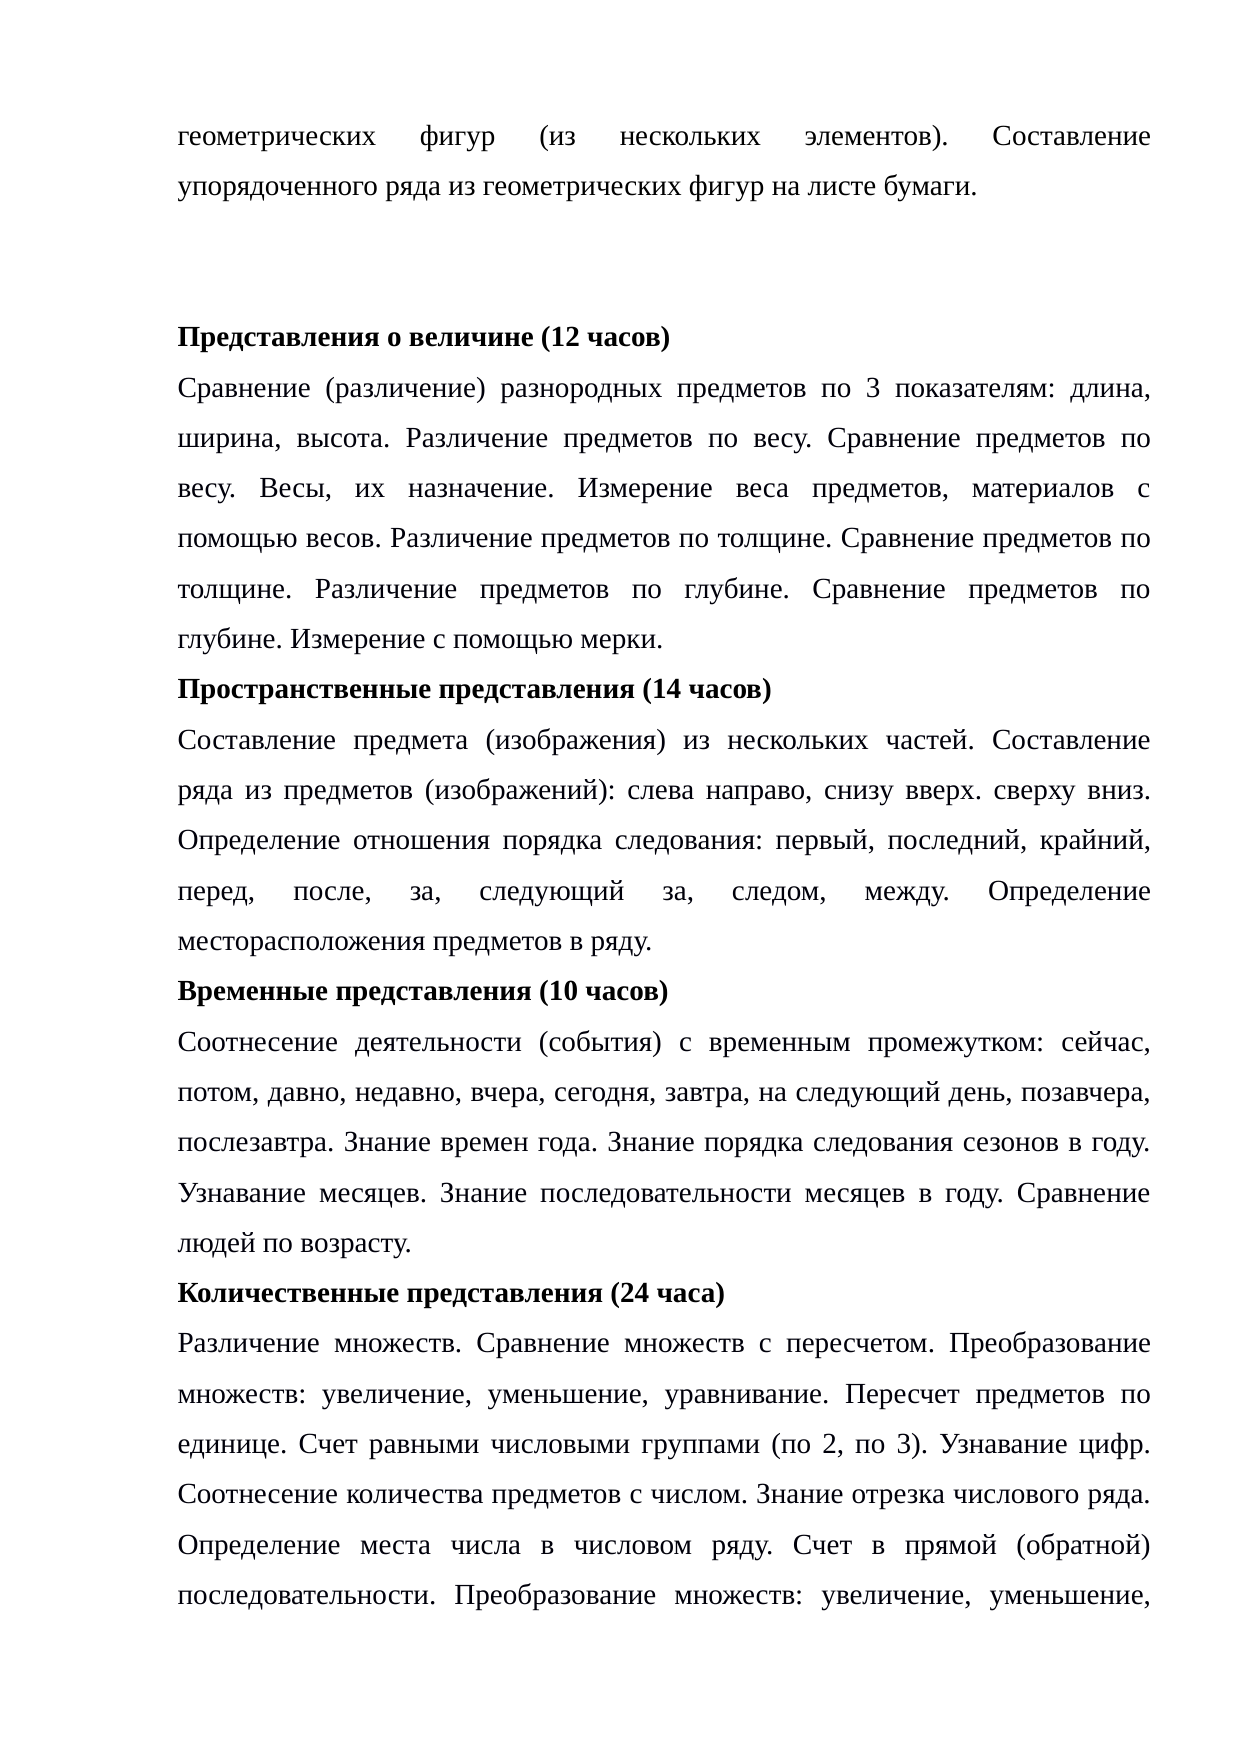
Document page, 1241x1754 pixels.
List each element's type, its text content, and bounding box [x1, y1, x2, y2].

text Временные представления (10 часов) [177, 973, 1152, 1007]
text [177, 118, 1152, 202]
text Сравнение (различение) разнородных предметов по 3 показателям: длина, ширина, высота. Различение предметов по весу. Сравнение предметов по весу. Весы, их назначение. Измерение веса предметов, материалов с помощью весов. Различение предметов по толщине. Сравнение предметов по толщине. Различение предметов по глубине. Сравнение предметов по глубине. Измерение с помощью мерки. [177, 370, 1152, 655]
text Соотнесение деятельности (события) с временным промежутком: сейчас, потом, давно, недавно, вчера, сегодня, завтра, на следующий день, позавчера, послезавтра. Знание времен года. Знание порядка следования сезонов в году. Узнавание месяцев. Знание последовательности месяцев в году. Сравнение людей по возрасту. [177, 1024, 1152, 1258]
text Пространственные представления (14 часов) [177, 672, 1152, 705]
text Количественные представления (24 часа) [177, 1275, 1152, 1309]
text Представления о величине (12 часов) [177, 319, 1152, 353]
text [177, 1326, 1152, 1611]
text Составление предмета (изображения) из нескольких частей. Составление ряда из предметов (изображений): слева направо, снизу вверх. сверху вниз. Определение отношения порядка следования: первый, последний, крайний, перед, после, за, следующий за, следом, между. Определение месторасположения предметов в ряду. [177, 722, 1152, 957]
